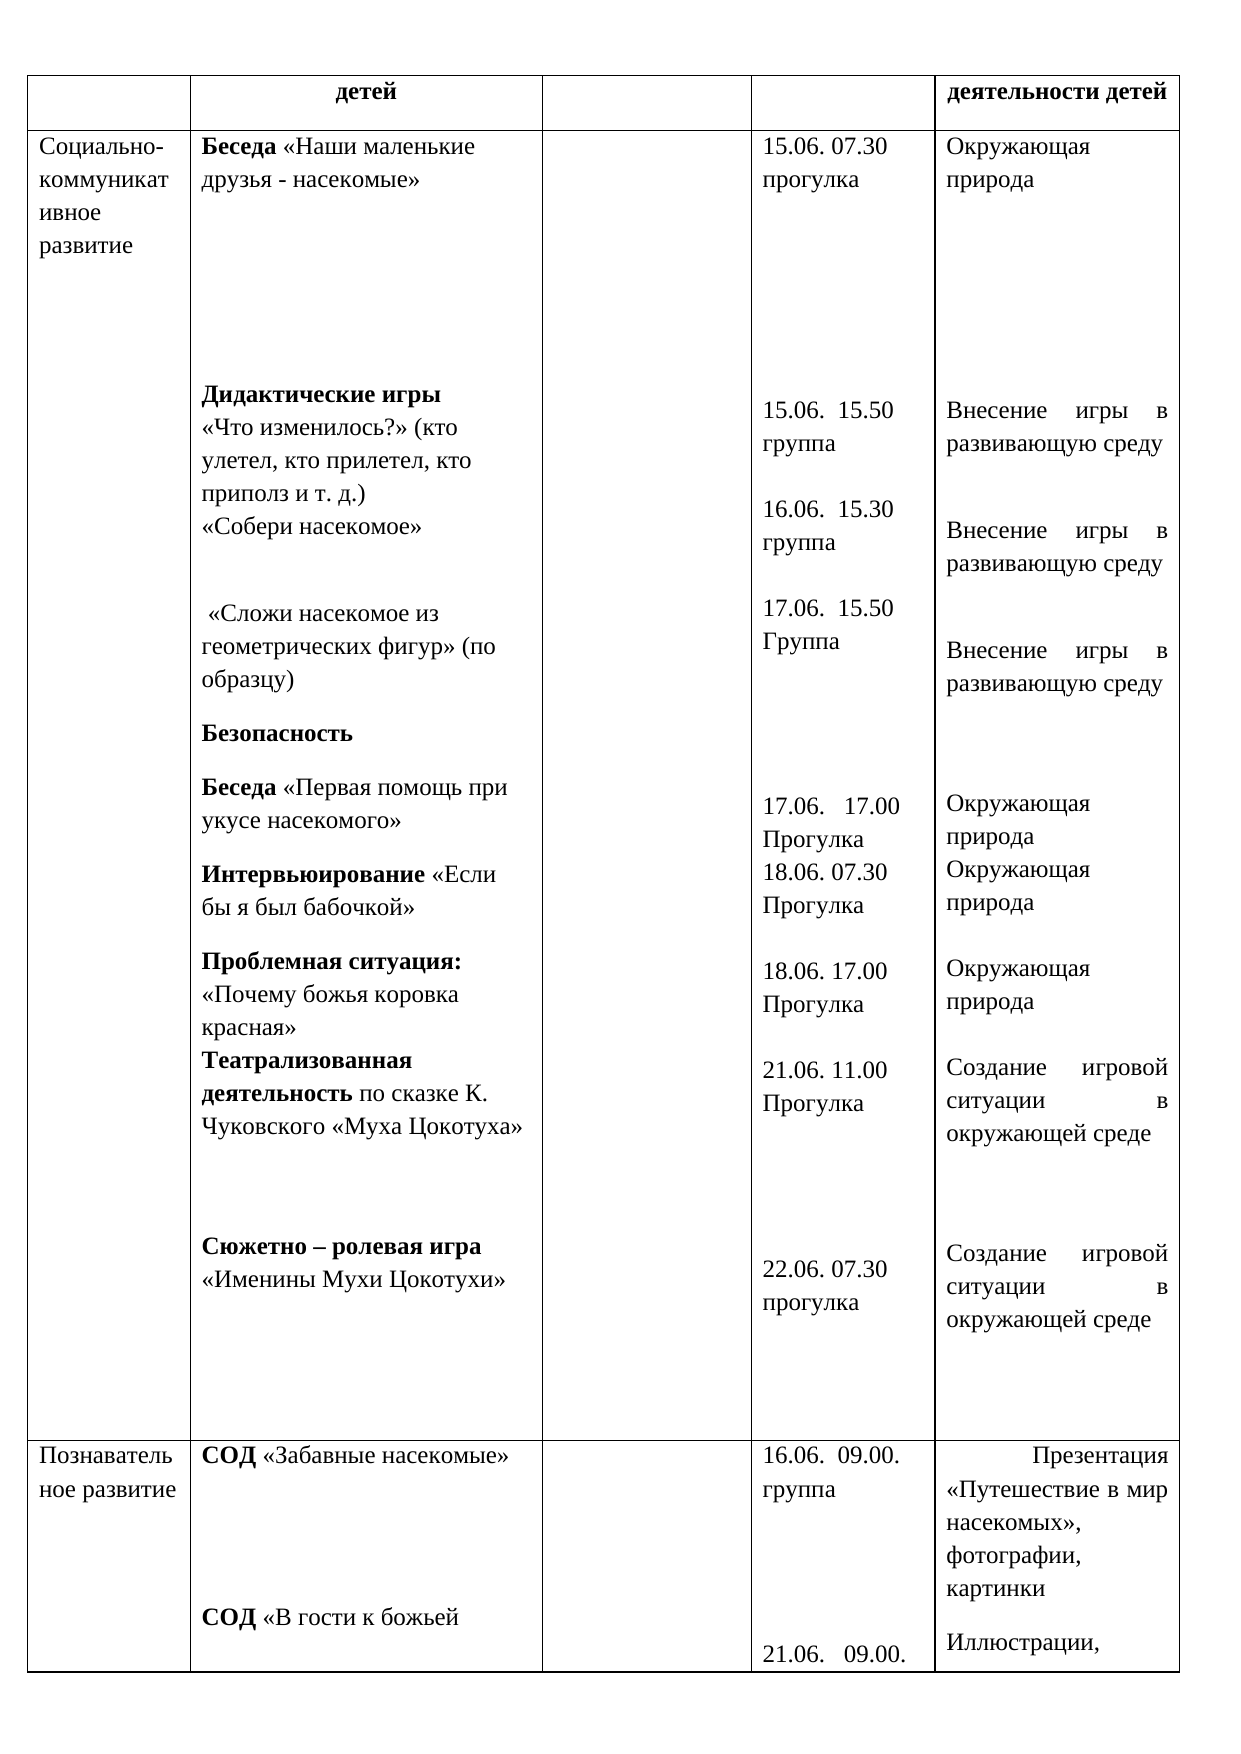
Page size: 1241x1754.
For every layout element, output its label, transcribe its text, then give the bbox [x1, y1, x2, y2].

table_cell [28, 1441, 190, 1671]
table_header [28, 76, 190, 130]
table_cell Окружающая природа Внесение игры в развивающую среду Внесение игры в развивающую среду Внесение игры в развивающую среду Окружающая природа Окружающая природа Окружающая природа Создание игровой ситуации в окружающей среде Создание игровой ситуации в окружающей среде [936, 131, 1179, 1439]
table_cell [191, 1441, 542, 1671]
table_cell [752, 1441, 934, 1671]
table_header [191, 76, 542, 130]
table_cell 15.06. 07.30 прогулка 15.06. 15.50 группа 16.06. 15.30 группа 17.06. 15.50 Группа 17.06. 17.00 Прогулка 18.06. 07.30 Прогулка 18.06. 17.00 Прогулка 21.06. 11.00 Прогулка 22.06. 07.30 прогулка [752, 131, 934, 1439]
table_cell Беседа «Наши маленькие друзья - насекомые» Дидактические игры «Что изменилось?» (кто улетел, кто прилетел, кто приполз и т. д.) «Собери насекомое» «Сложи насекомое из геометрических фигур» (по образцу) Безопасность Беседа «Первая помощь при укусе насекомого» Интервьюирование «Если бы я был бабочкой» Проблемная ситуация: «Почему божья коровка красная» Театрализованная деятельность по сказке К. Чуковского «Муха Цокотуха» Сюжетно – ролевая игра «Именины Мухи Цокотухи» [191, 131, 542, 1439]
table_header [752, 76, 934, 130]
table_cell [543, 1441, 751, 1671]
table_cell [543, 131, 751, 1439]
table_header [936, 76, 1179, 130]
table_cell Социально-коммуникативное развитие [28, 131, 190, 1439]
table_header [543, 76, 751, 130]
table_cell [936, 1441, 1179, 1671]
